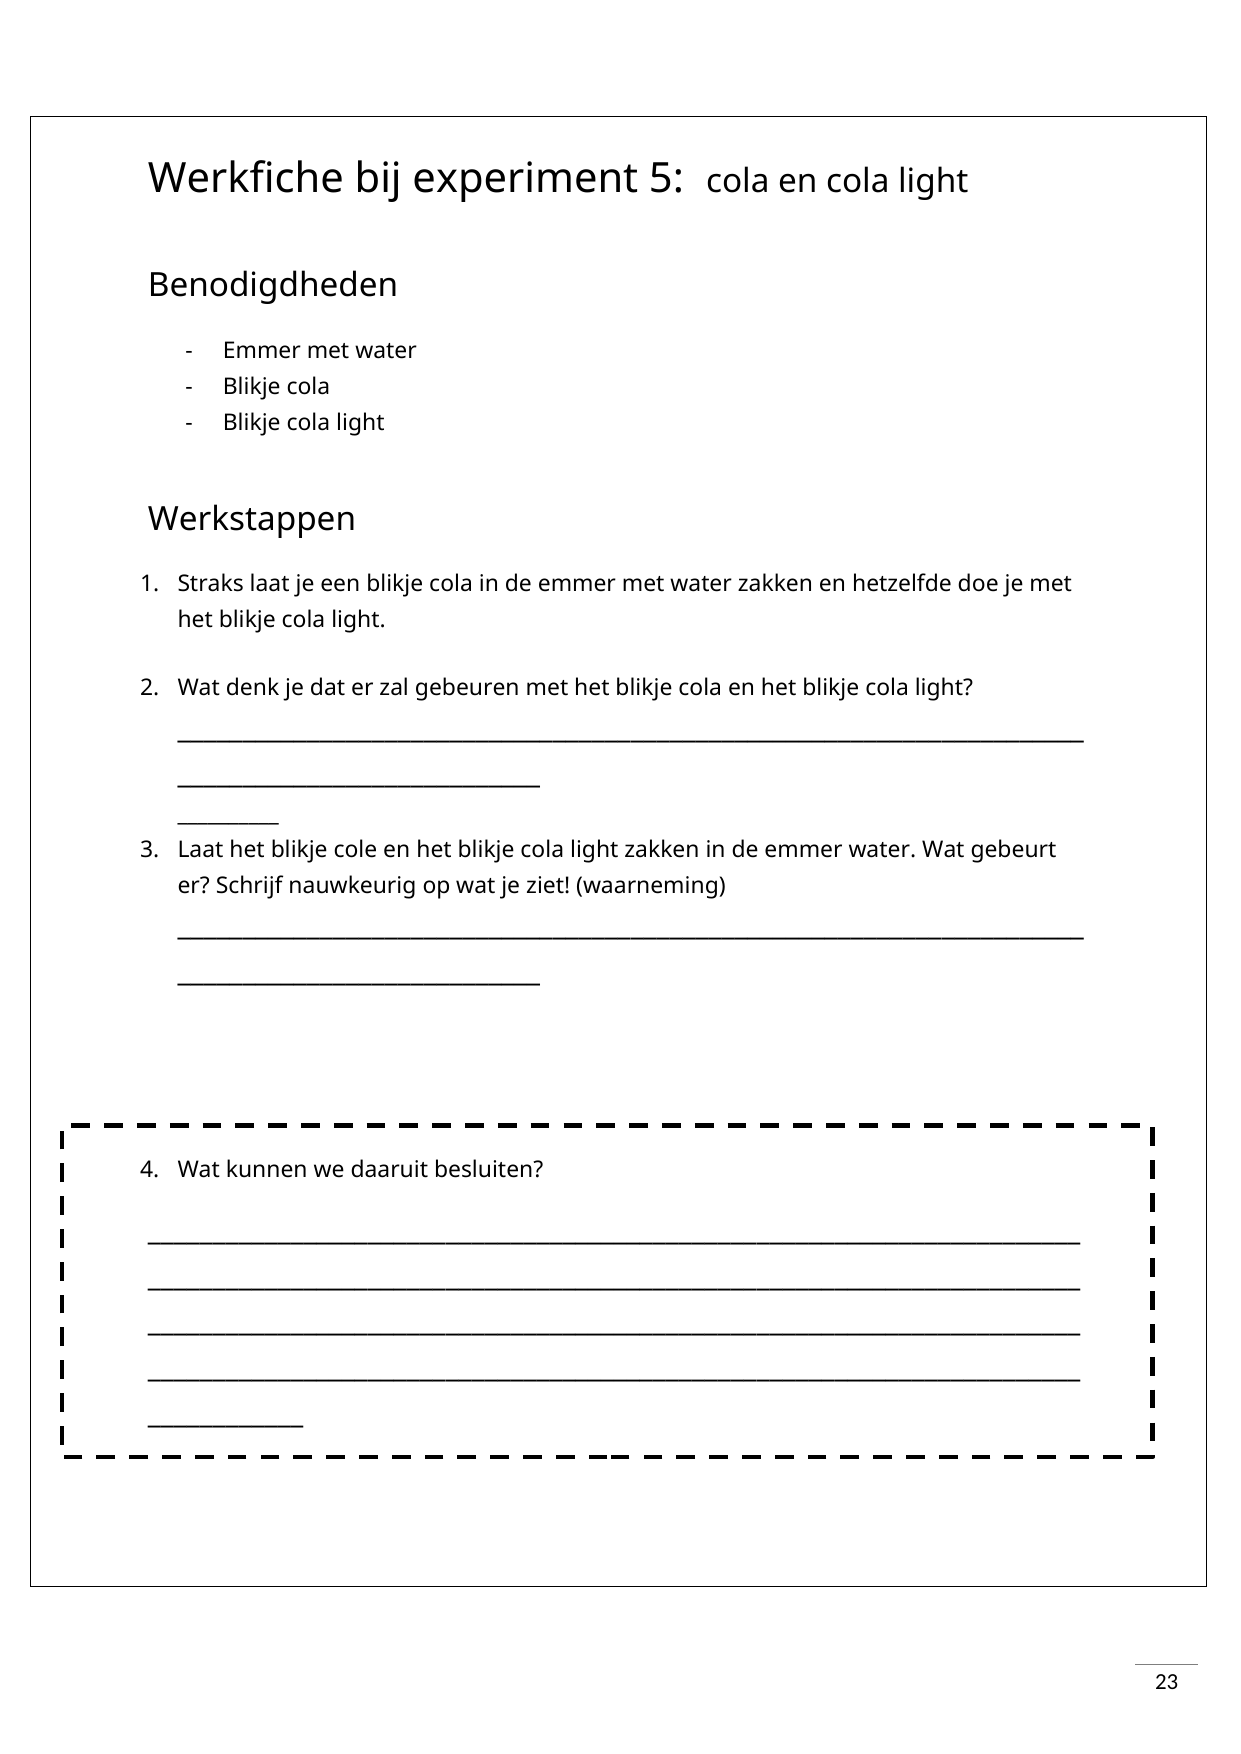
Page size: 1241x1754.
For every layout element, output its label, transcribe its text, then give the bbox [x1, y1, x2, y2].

list Wat denk je dat er zal gebeuren met het blikje cola en het blikje cola light? [140, 671, 1093, 702]
list __________________________________________________________________________________________________ __________ [177, 707, 1093, 828]
list Laat het blikje cole en het blikje cola light zakken in de emmer water. Wat gebeurt er? Schrijf nauwkeurig op wat je ziet! (waarneming) [140, 833, 1093, 900]
text Benodigdheden [148, 261, 1093, 306]
text ____________________________________________________________________________________________________________________________________________________________________________________________________________________________________________________________________________________________________________ [148, 1209, 1093, 1432]
list Emmer met water [185, 334, 1093, 365]
list Blikje cola light [185, 406, 1093, 469]
text Werkstappen [148, 494, 1093, 540]
list __________________________________________________________________________________________________ [177, 905, 1093, 990]
list Straks laat je een blikje cola in de emmer met water zakken en hetzelfde doe je met het blikje cola light. [140, 567, 1093, 667]
list Blikje cola [185, 370, 1093, 401]
text Werkfiche bij experiment 5: cola en cola light [148, 148, 1093, 204]
list Wat kunnen we daaruit besluiten? [140, 1153, 1093, 1184]
